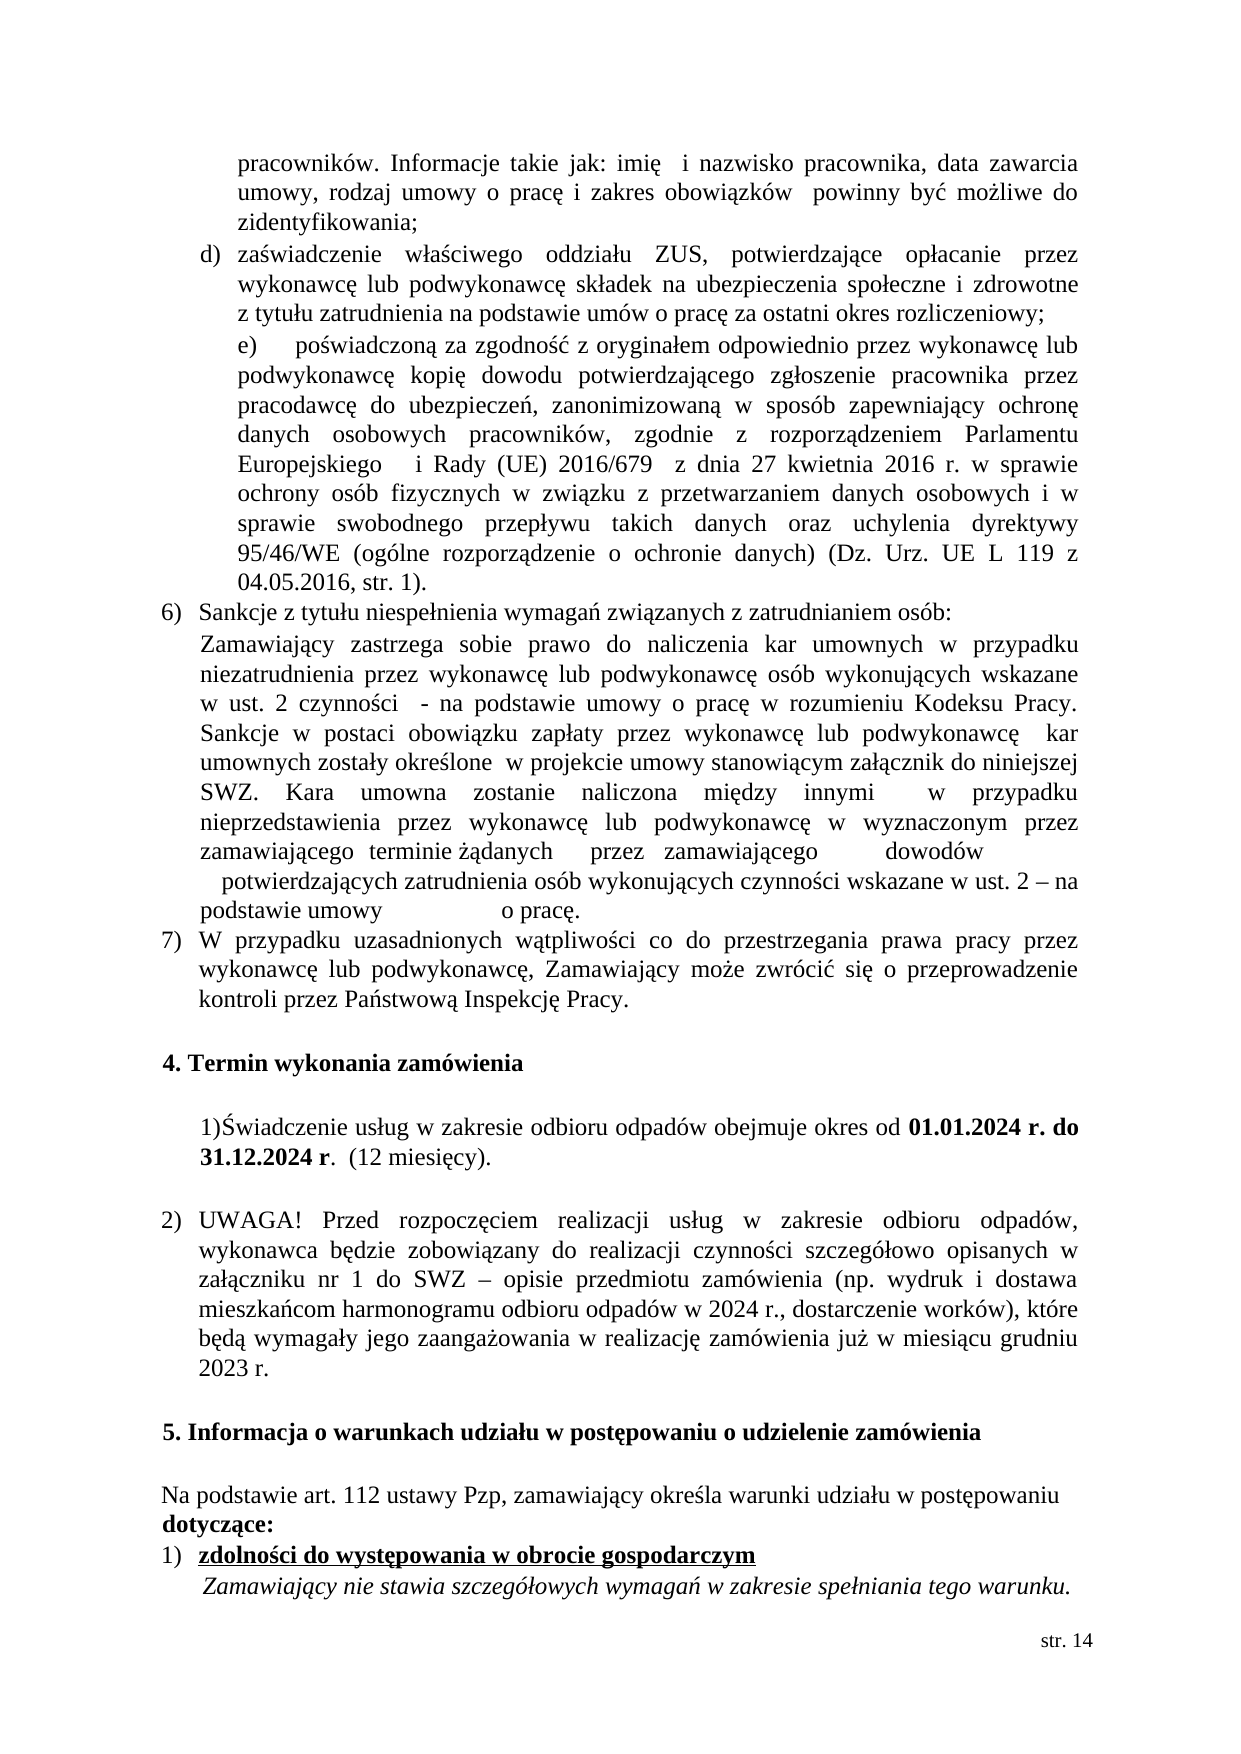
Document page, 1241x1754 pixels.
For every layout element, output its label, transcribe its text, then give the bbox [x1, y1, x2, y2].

text Zamawiający zastrzega sobie prawo do naliczenia kar umownych w przypadku niezatrudnienia przez wykonawcę lub podwykonawcę osób wykonujących wskazane w ust. 2 czynności - na podstawie umowy o pracę w rozumieniu Kodeksu Pracy. Sankcje w postaci obowiązku zapłaty przez wykonawcę lub podwykonawcę kar umownych zostały określone w projekcie umowy stanowiącym załącznik do niniejszej SWZ. Kara umowna zostanie naliczona między innymi w przypadku nieprzedstawienia przez wykonawcę lub podwykonawcę w wyznaczonym przez zamawiającego terminie żądanych przez zamawiającego dowodów potwierdzających zatrudnienia osób wykonujących czynności wskazane w ust. 2 – na podstawie umowy o pracę. [200, 629, 1079, 924]
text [237, 148, 1079, 236]
list Sankcje z tytułu niespełnienia wymagań związanych z zatrudnianiem osób: [161, 597, 1079, 626]
list W przypadku uzasadnionych wątpliwości co do przestrzegania prawa pracy przez wykonawcę lub podwykonawcę, Zamawiający może zwrócić się o przeprowadzenie kontroli przez Państwową Inspekcję Pracy. [161, 925, 1079, 1013]
text 5. Informacja o warunkach udziału w postępowaniu o udzielenie zamówienia [162, 1417, 1093, 1446]
text Zamawiający nie stawia szczegółowych wymagań w zakresie spełniania tego warunku. [183, 1571, 1080, 1599]
list Świadczenie usług w zakresie odbioru odpadów obejmuje okres od 01.01.2024 r. do 31.12.2024 r. (12 miesięcy). [200, 1112, 1079, 1171]
list UWAGA! Przed rozpoczęciem realizacji usług w zakresie odbioru odpadów, wykonawca będzie zobowiązany do realizacji czynności szczegółowo opisanych w załączniku nr 1 do SWZ – opisie przedmiotu zamówienia (np. wydruk i dostawa mieszkańcom harmonogramu odbioru odpadów w 2024 r., dostarczenie worków), które będą wymagały jego zaangażowania w realizację zamówienia już w miesiącu grudniu 2023 r. [161, 1205, 1079, 1382]
text 4. Termin wykonania zamówienia [162, 1048, 1093, 1077]
list zaświadczenie właściwego oddziału ZUS, potwierdzające opłacanie przez wykonawcę lub podwykonawcę składek na ubezpieczenia społeczne i zdrowotne z tytułu zatrudnienia na podstawie umów o pracę za ostatni okres rozliczeniowy; [200, 239, 1079, 327]
list zdolności do występowania w obrocie gospodarczym [161, 1540, 1093, 1568]
list poświadczoną za zgodność z oryginałem odpowiednio przez wykonawcę lub podwykonawcę kopię dowodu potwierdzającego zgłoszenie pracownika przez pracodawcę do ubezpieczeń, zanonimizowaną w sposób zapewniający ochronę danych osobowych pracowników, zgodnie z rozporządzeniem Parlamentu Europejskiego i Rady (UE) 2016/679 z dnia 27 kwietnia 2016 r. w sprawie ochrony osób fizycznych w związku z przetwarzaniem danych osobowych i w sprawie swobodnego przepływu takich danych oraz uchylenia dyrektywy 95/46/WE (ogólne rozporządzenie o ochronie danych) (Dz. Urz. UE L 119 z 04.05.2016, str. 1). [237, 331, 1079, 596]
text Na podstawie art. 112 ustawy Pzp, zamawiający określa warunki udziału w postępowaniu dotyczące: [161, 1480, 1093, 1538]
